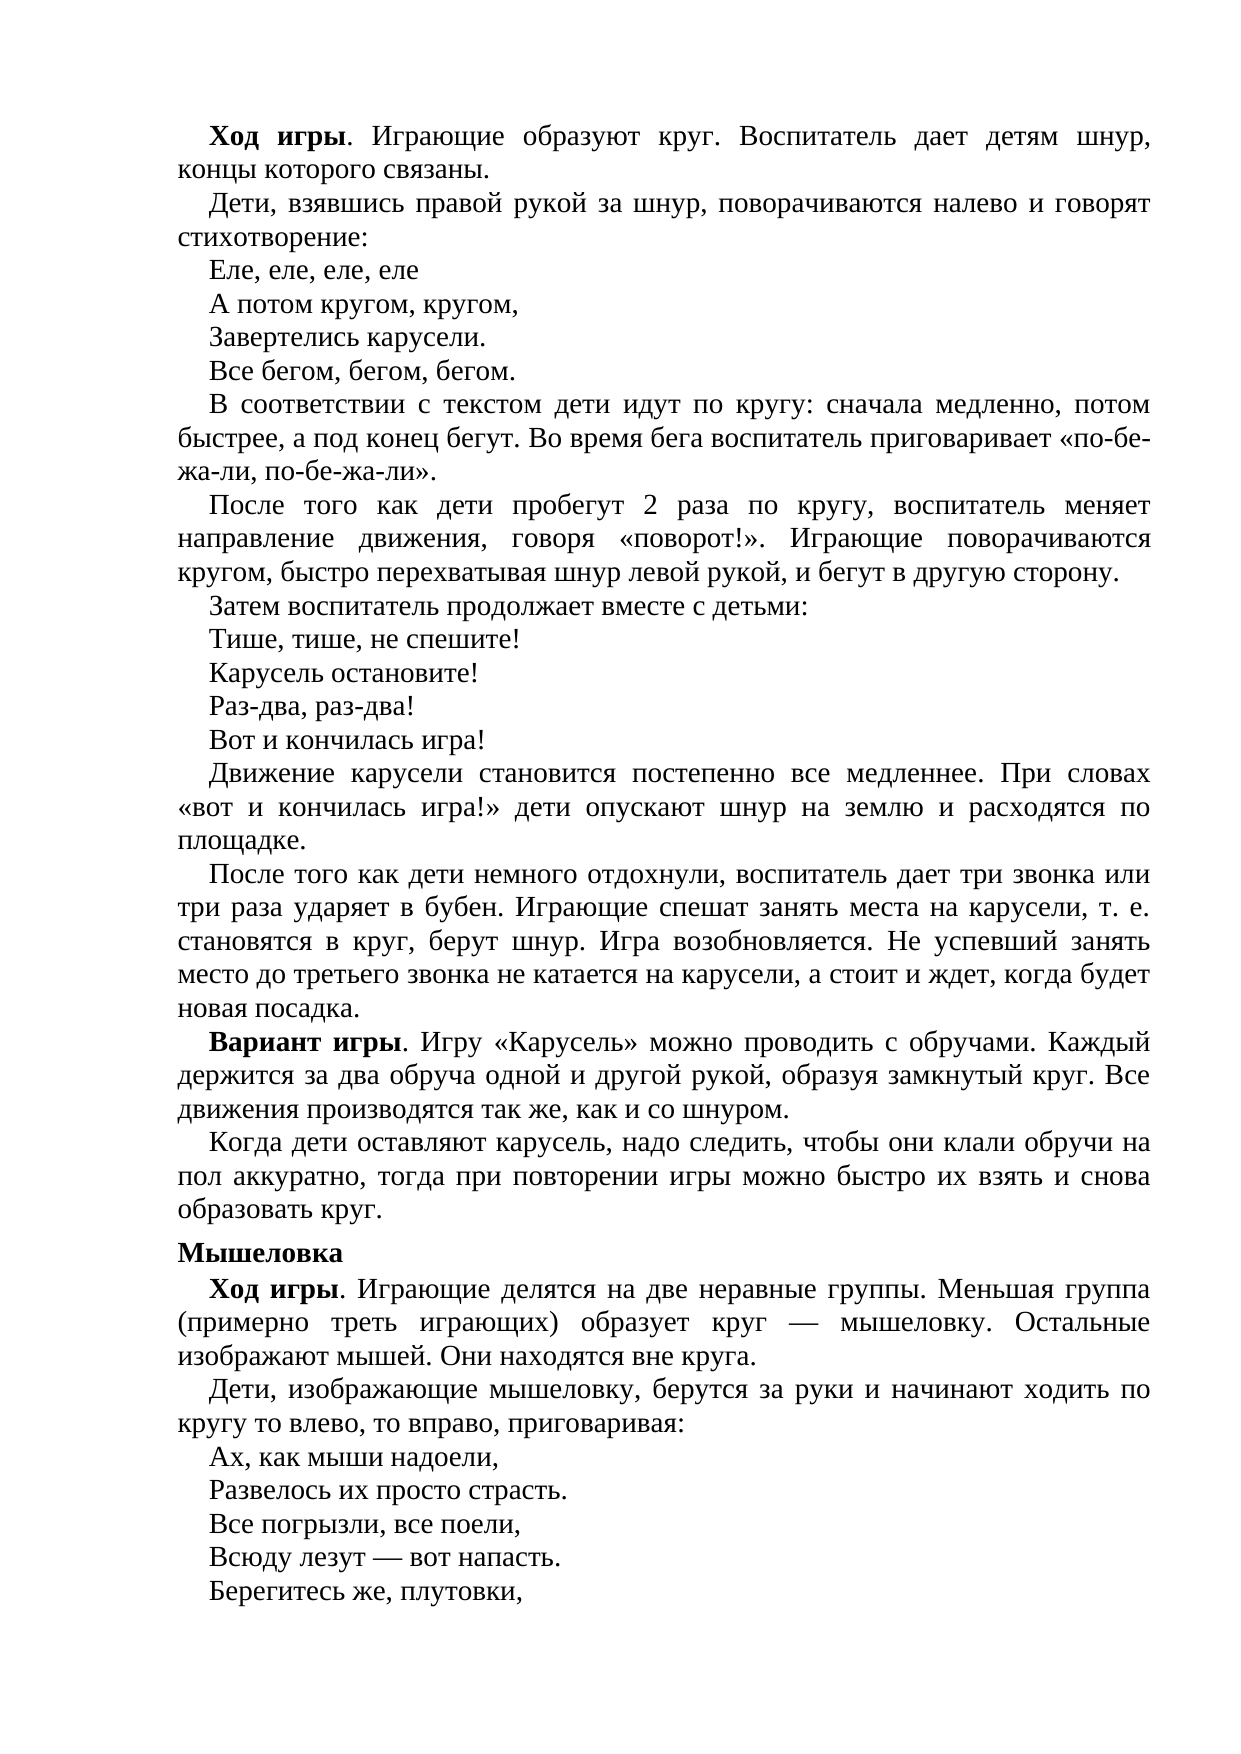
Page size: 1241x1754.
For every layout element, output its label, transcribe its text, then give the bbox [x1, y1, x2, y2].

text Берегитесь же, плутовки, [177, 1573, 1152, 1606]
text Еле, еле, еле, еле [177, 252, 1152, 286]
text В соответствии с текстом дети идут по кругу: сначала медленно, потом быстрее, а под конец бегут. Во время бега воспитатель приговаривает «по-бе-жа-ли, по-бе-жа-ли». [177, 386, 1152, 487]
text Всюду лезут — вот напасть. [177, 1539, 1152, 1573]
text Затем воспитатель продолжает вместе с детьми: [177, 588, 1152, 621]
text Раз-два, раз-два! [177, 688, 1152, 722]
text Карусель остановите! [177, 655, 1152, 688]
text Мышеловка [177, 1235, 1152, 1269]
text Когда дети оставляют карусель, надо следить, чтобы они клали обручи на пол аккуратно, тогда при повторении игры можно быстро их взять и снова образовать круг. [177, 1124, 1152, 1225]
text Дети, взявшись правой рукой за шнур, поворачиваются налево и говорят стихотворение: [177, 185, 1152, 252]
text Ах, как мыши надоели, [177, 1439, 1152, 1472]
text Завертелись карусели. [177, 319, 1152, 353]
text Дети, изображающие мышеловку, берутся за руки и начинают ходить по кругу то влево, то вправо, приговаривая: [177, 1372, 1152, 1439]
text Все бегом, бегом, бегом. [177, 353, 1152, 386]
text Вариант игры. Игру «Карусель» можно проводить с обручами. Каждый держится за два обруча одной и другой рукой, образуя замкнутый круг. Все движения производятся так же, как и со шнуром. [177, 1024, 1152, 1124]
text После того как дети пробегут 2 раза по кругу, воспитатель меняет направление движения, говоря «поворот!». Играющие поворачиваются кругом, быстро перехватывая шнур левой рукой, и бегут в другую сторону. [177, 487, 1152, 588]
text А потом кругом, кругом, [177, 286, 1152, 319]
text Тише, тише, не спешите! [177, 621, 1152, 655]
text Все погрызли, все поели, [177, 1506, 1152, 1539]
text Вот и кончилась игра! [177, 722, 1152, 755]
text Ход игры. Играющие образуют круг. Воспитатель дает детям шнур, концы которого связаны. [177, 118, 1152, 185]
text После того как дети немного отдохнули, воспитатель дает три звонка или три раза ударяет в бубен. Играющие спешат занять места на карусели, т. е. становятся в круг, берут шнур. Игра возобновляется. Не успевший занять место до третьего звонка не катается на карусели, а стоит и ждет, когда будет новая посадка. [177, 856, 1152, 1024]
text Развелось их просто страсть. [177, 1472, 1152, 1506]
text Ход игры. Играющие делятся на две неравные группы. Меньшая группа (примерно треть играющих) образует круг — мышеловку. Остальные изображают мышей. Они находятся вне круга. [177, 1271, 1152, 1372]
text Движение карусели становится постепенно все медленнее. При словах «вот и кончилась игра!» дети опускают шнур на землю и расходятся по площадке. [177, 755, 1152, 856]
